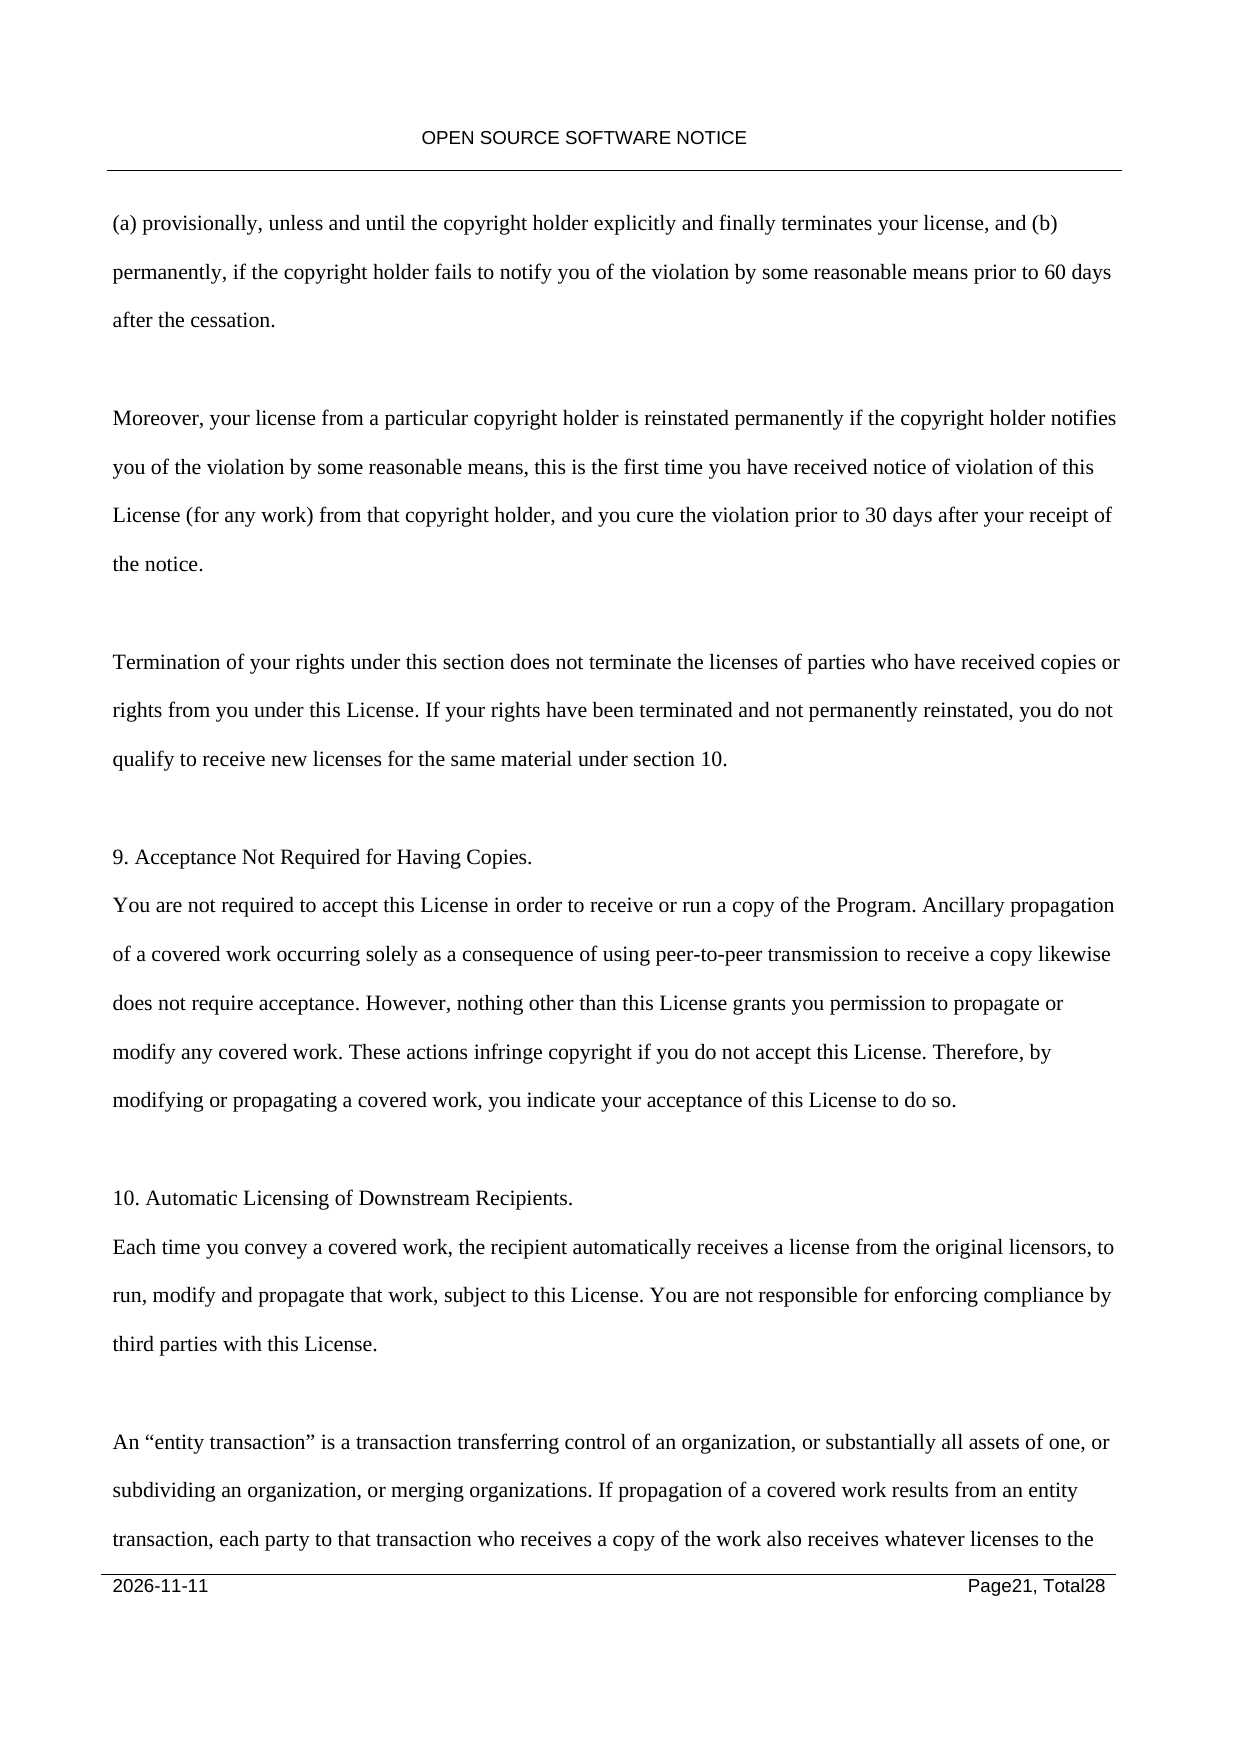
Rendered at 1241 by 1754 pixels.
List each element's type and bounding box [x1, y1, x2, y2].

text [112, 206, 1128, 1555]
